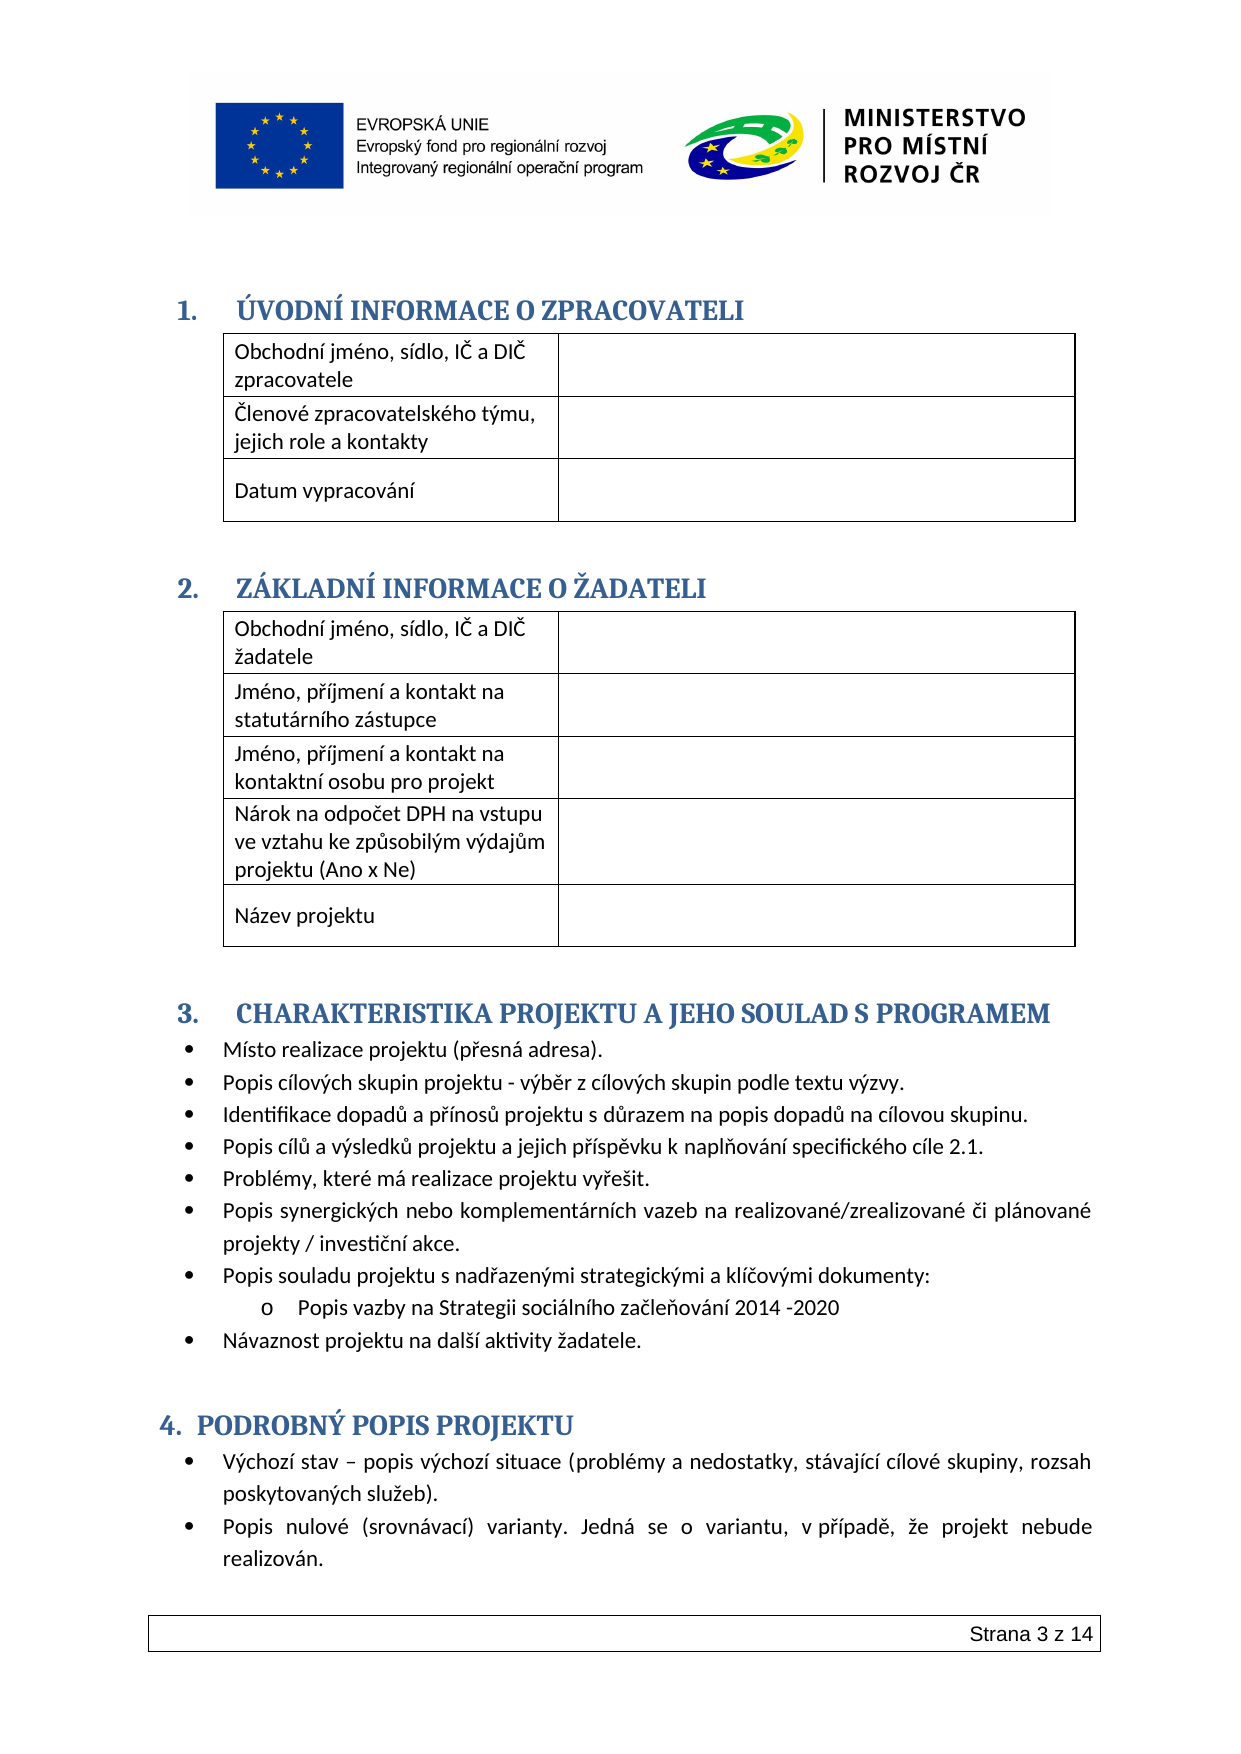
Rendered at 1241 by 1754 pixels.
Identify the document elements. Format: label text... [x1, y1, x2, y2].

table_cell Členové zpracovatelského týmu, jejich role a kontakty [224, 397, 558, 458]
subtitle Podrobný popis projektu [159, 1409, 1093, 1442]
table_cell [559, 799, 1074, 883]
subtitle ZÁKLADNÍ INFORMACE O ŽADATELI [177, 572, 1093, 606]
table_cell Název projektu [224, 885, 558, 946]
table_header Obchodní jméno, sídlo, IČ a DIČ zpracovatele [224, 334, 558, 396]
table_header Obchodní jméno, sídlo, IČ a DIČ žadatele [224, 612, 558, 673]
table_cell [559, 737, 1074, 798]
table_cell [559, 459, 1074, 521]
list Problémy, které má realizace projektu vyřešit. [185, 1164, 1093, 1192]
list Popis nulové (srovnávací) varianty. Jedná se o variantu, v případě, že projekt nebude realizován. [185, 1512, 1093, 1572]
table_cell Jméno, příjmení a kontakt na statutárního zástupce [224, 674, 558, 736]
table_cell Datum vypracování [224, 459, 558, 521]
picture [187, 73, 1053, 217]
list Popis cílů a výsledků projektu a jejich příspěvku k naplňování specifického cíle 2.1. [185, 1132, 1093, 1160]
list Popis vazby na Strategii sociálního začleňování 2014 -2020 [260, 1293, 1093, 1322]
table_header [559, 334, 1074, 396]
subtitle Charakteristika projektu a jeho soulad s programem [177, 997, 1093, 1031]
list Popis synergických nebo komplementárních vazeb na realizované/zrealizované či plánované projekty / investiční akce. [185, 1197, 1093, 1257]
subtitle ÚVODNÍ INFORMACE o zpracovateli [177, 294, 1093, 328]
list Popis cílových skupin projektu - výběr z cílových skupin podle textu výzvy. [185, 1068, 1093, 1096]
list Místo realizace projektu (přesná adresa). [185, 1036, 1093, 1064]
table_cell [559, 397, 1074, 458]
table_cell [559, 885, 1074, 946]
table_cell [559, 674, 1074, 736]
table_header [559, 612, 1074, 673]
table_cell Jméno, příjmení a kontakt na kontaktní osobu pro projekt [224, 737, 558, 798]
list Návaznost projektu na další aktivity žadatele. [185, 1327, 1093, 1355]
table_cell Nárok na odpočet DPH na vstupu ve vztahu ke způsobilým výdajům projektu (Ano x Ne) [224, 799, 558, 883]
list Identifikace dopadů a přínosů projektu s důrazem na popis dopadů na cílovou skupinu. [185, 1100, 1093, 1128]
list Výchozí stav – popis výchozí situace (problémy a nedostatky, stávající cílové skupiny, rozsah poskytovaných služeb). [185, 1447, 1093, 1508]
list Popis souladu projektu s nadřazenými strategickými a klíčovými dokumenty: [185, 1261, 1093, 1289]
